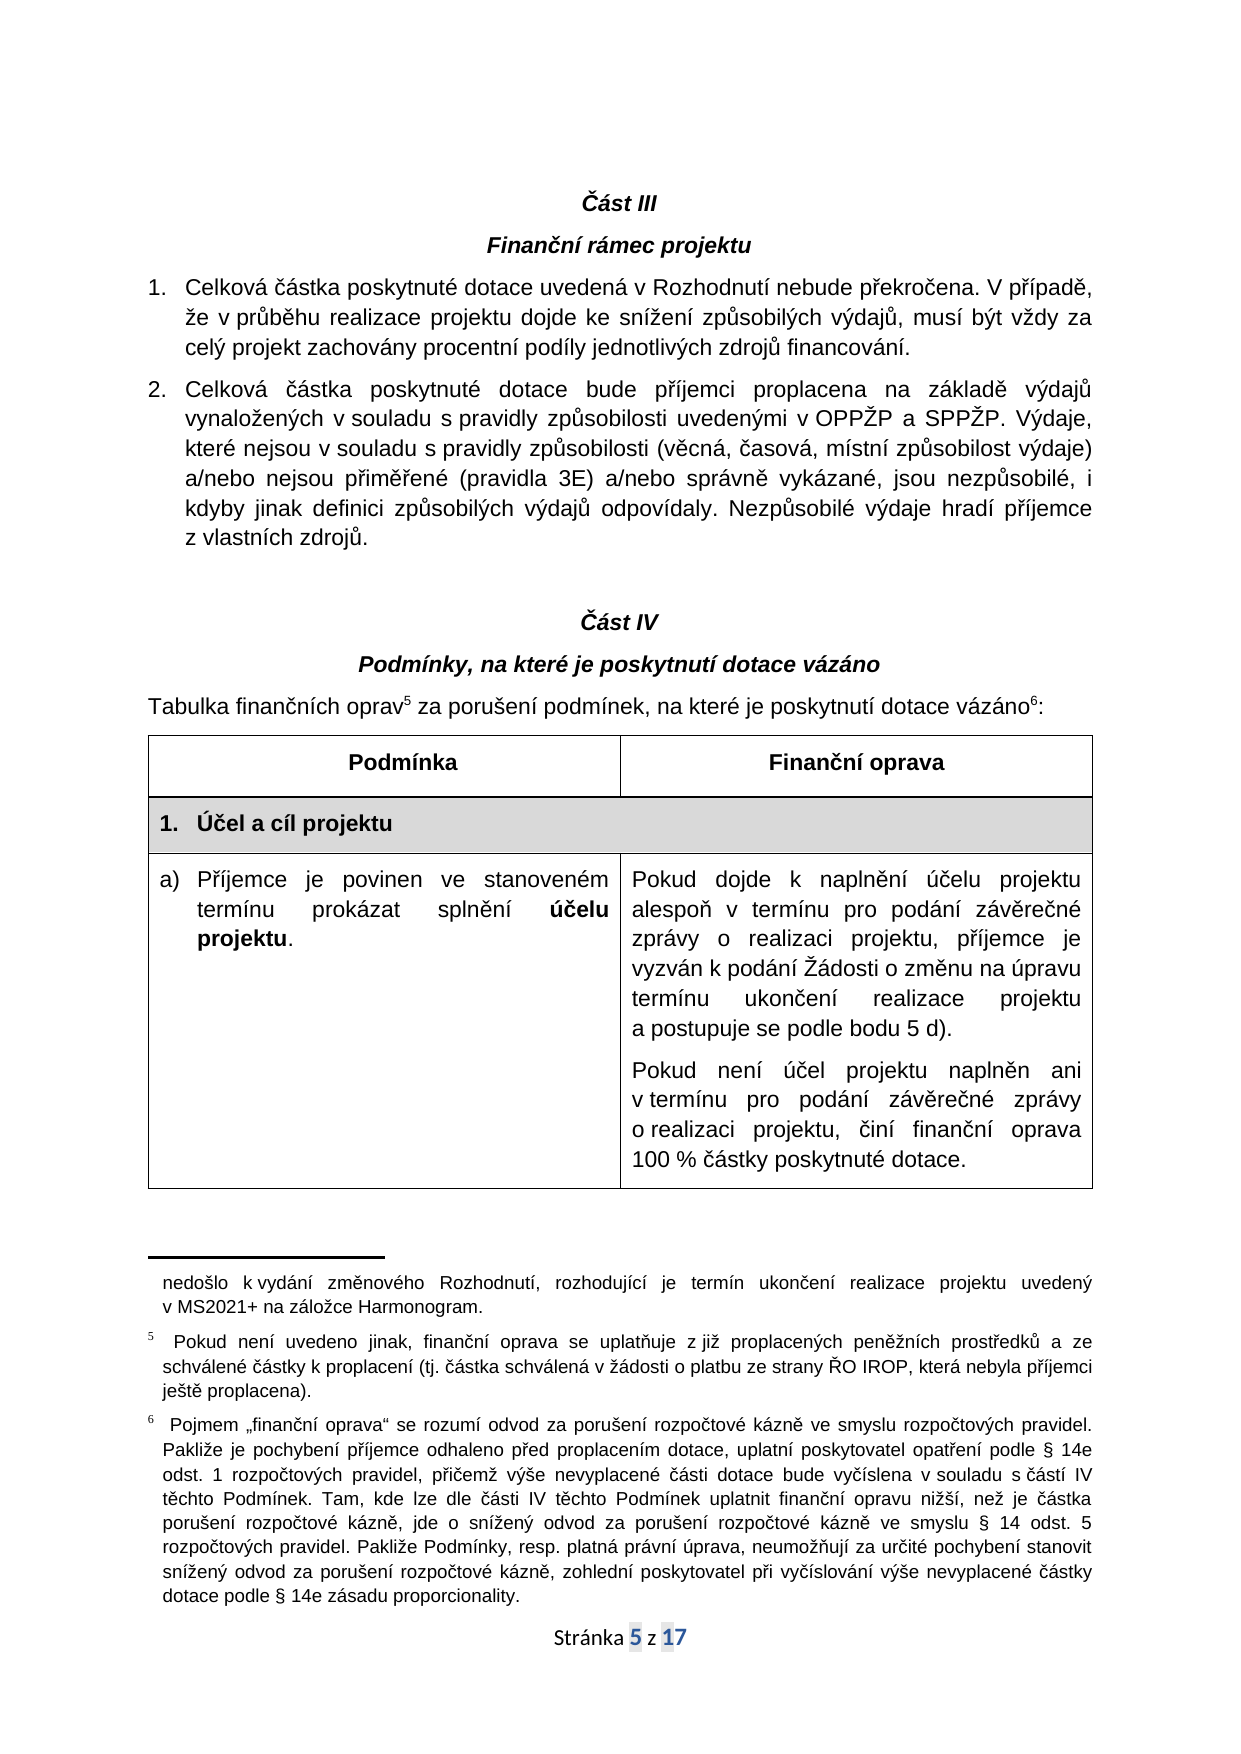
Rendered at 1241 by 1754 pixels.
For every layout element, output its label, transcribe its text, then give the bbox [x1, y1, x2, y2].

subtitle Finanční rámec projektu [148, 232, 1093, 258]
table_header Podmínka [149, 736, 620, 796]
list Celková částka poskytnuté dotace bude příjemci proplacena na základě výdajů vynaložených v souladu s pravidly způsobilosti uvedenými v OPPŽP a SPPŽP. Výdaje, které nejsou v souladu s pravidly způsobilosti (věcná, časová, místní způsobilost výdaje) a/nebo nejsou přiměřené (pravidla 3E) a/nebo správně vykázané, jsou nezpůsobilé, i kdyby jinak definici způsobilých výdajů odpovídaly. Nezpůsobilé výdaje hradí příjemce z vlastních zdrojů. [148, 376, 1093, 551]
list Celková částka poskytnuté dotace uvedená v Rozhodnutí nebude překročena. V případě, že v průběhu realizace projektu dojde ke snížení způsobilých výdajů, musí být vždy za celý projekt zachovány procentní podíly jednotlivých zdrojů financování. [148, 274, 1093, 360]
table_cell Pokud dojde k naplnění účelu projektu alespoň v termínu pro podání závěrečné zprávy o realizaci projektu, příjemce je vyzván k podání Žádosti o změnu na úpravu termínu ukončení realizace projektu a postupuje se podle bodu 5 d). Pokud není účel projektu naplněn ani v termínu pro podání závěrečné zprávy o realizaci projektu, činí finanční oprava 100 % částky poskytnuté dotace. [621, 854, 1092, 1188]
text Tabulka finančních oprav za porušení podmínek, na které je poskytnutí dotace vázáno: [148, 693, 1093, 719]
subtitle Část III [148, 190, 1093, 216]
table_cell Příjemce je povinen ve stanoveném termínu prokázat splnění účelu projektu. [149, 854, 620, 1188]
subtitle Podmínky, na které je poskytnutí dotace vázáno [148, 651, 1093, 677]
table_header Finanční oprava [621, 736, 1092, 796]
subtitle Část IV [148, 608, 1093, 635]
table_cell Účel a cíl projektu [149, 798, 1092, 852]
